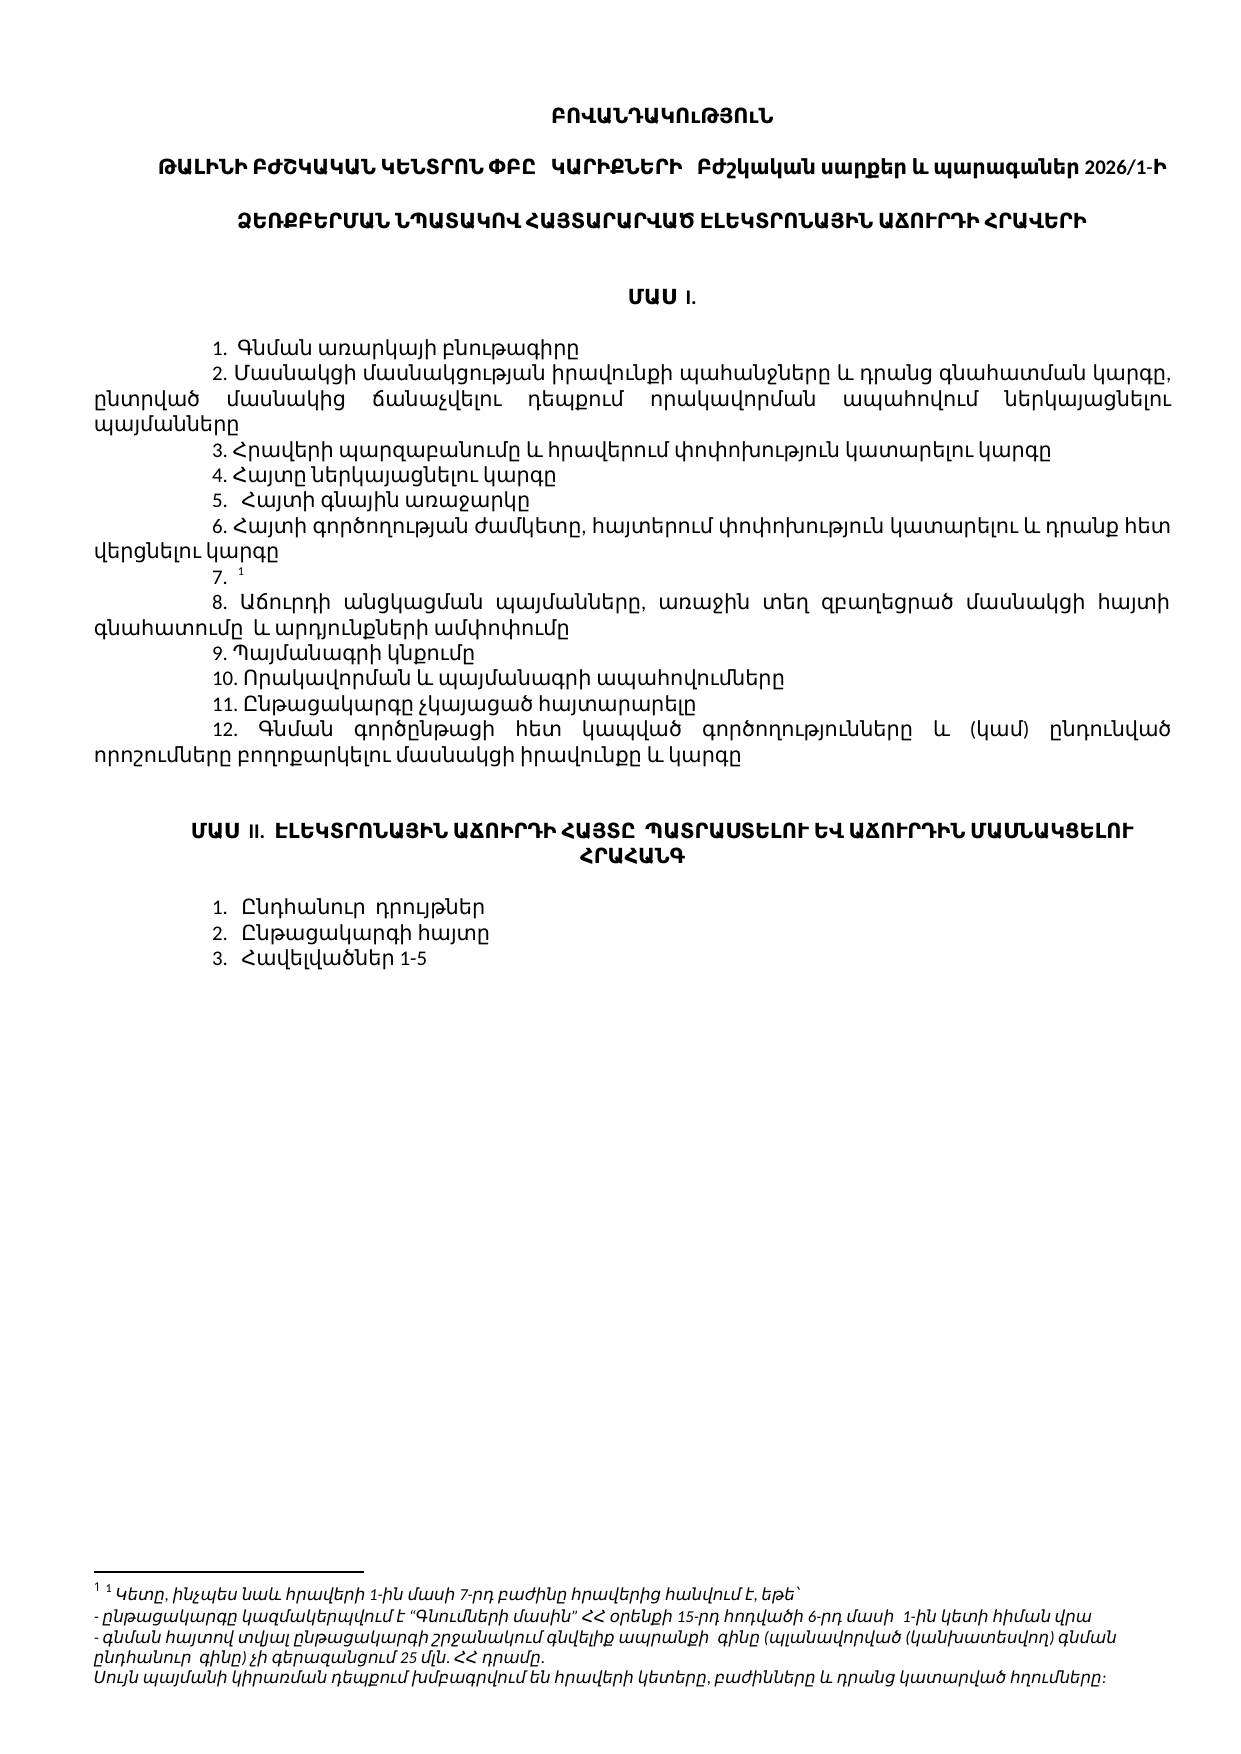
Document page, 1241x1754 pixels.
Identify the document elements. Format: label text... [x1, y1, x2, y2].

text ԹԱԼԻՆԻ ԲԺՇԿԱԿԱՆ ԿԵՆՏՐՈՆ ՓԲԸ ԿԱՐԻՔՆԵՐԻ Բժշկական սարքեր և պարագաներ 2026/1-Ի [94, 154, 1171, 179]
text 12. Գնման գործընթացի հետ կապված գործողությունները և (կամ) ընդունված որոշումները բողոքարկելու մասնակցի իրավունքը և կարգը [94, 716, 1171, 767]
text 1. Գնման առարկայի բնութագիրը [94, 335, 1171, 361]
text 2. Ընթացակարգի հայտը [94, 920, 1171, 945]
text 3. Հավելվածներ 1-5 [94, 945, 1171, 971]
text 8. Աճուրդի անցկացման պայմանները, առաջին տեղ զբաղեցրած մասնակցի հայտի գնահատումը և արդյունքների ամփոփումը [94, 589, 1171, 640]
text 7. 1 [94, 564, 1171, 589]
text ԲՈՎԱՆԴԱԿՈւԹՅՈւՆ [94, 103, 1171, 128]
text 11. Ընթացակարգը չկայացած հայտարարելը [94, 691, 1171, 716]
text 4. Հայտը ներկայացնելու կարգը [94, 462, 1171, 488]
text 2. Մասնակցի մասնակցության իրավունքի պահանջները և դրանց գնահատման կարգը, ընտրված մասնակից ճանաչվելու դեպքում որակավորման ապահովում ներկայացնելու պայմանները [94, 361, 1171, 437]
text 10. Որակավորման և պայմանագրի ապահովումները [94, 666, 1171, 691]
text ՄԱՍ I. [94, 284, 1171, 310]
text 1. Ընդհանուր դրույթներ [94, 894, 1171, 920]
text 9. Պայմանագրի կնքումը [94, 640, 1171, 666]
text 6. Հայտի գործողության ժամկետը, հայտերում փոփոխություն կատարելու և դրանք հետ վերցնելու կարգը [94, 513, 1171, 564]
text ՄԱՍ II. ԷԼԵԿՏՐՈՆԱՅԻՆ ԱՃՈԻՐԴԻ ՀԱՅՏԸ ՊԱՏՐԱՍՏԵԼՈՒ ԵՎ ԱՃՈՒՐԴԻՆ ՄԱՍՆԱԿՑԵԼՈՒ ՀՐԱՀԱՆԳ [94, 818, 1171, 869]
text 3. Հրավերի պարզաբանումը և հրավերում փոփոխություն կատարելու կարգը [94, 437, 1171, 462]
text ՁԵՌՔԲԵՐՄԱՆ ՆՊԱՏԱԿՈՎ ՀԱՅՏԱՐԱՐՎԱԾ ԷԼԵԿՏՐՈՆԱՅԻՆ ԱՃՈՒՐԴԻ ՀՐԱՎԵՐԻ [94, 208, 1171, 233]
text 5. Հայտի գնային առաջարկը [94, 488, 1171, 513]
